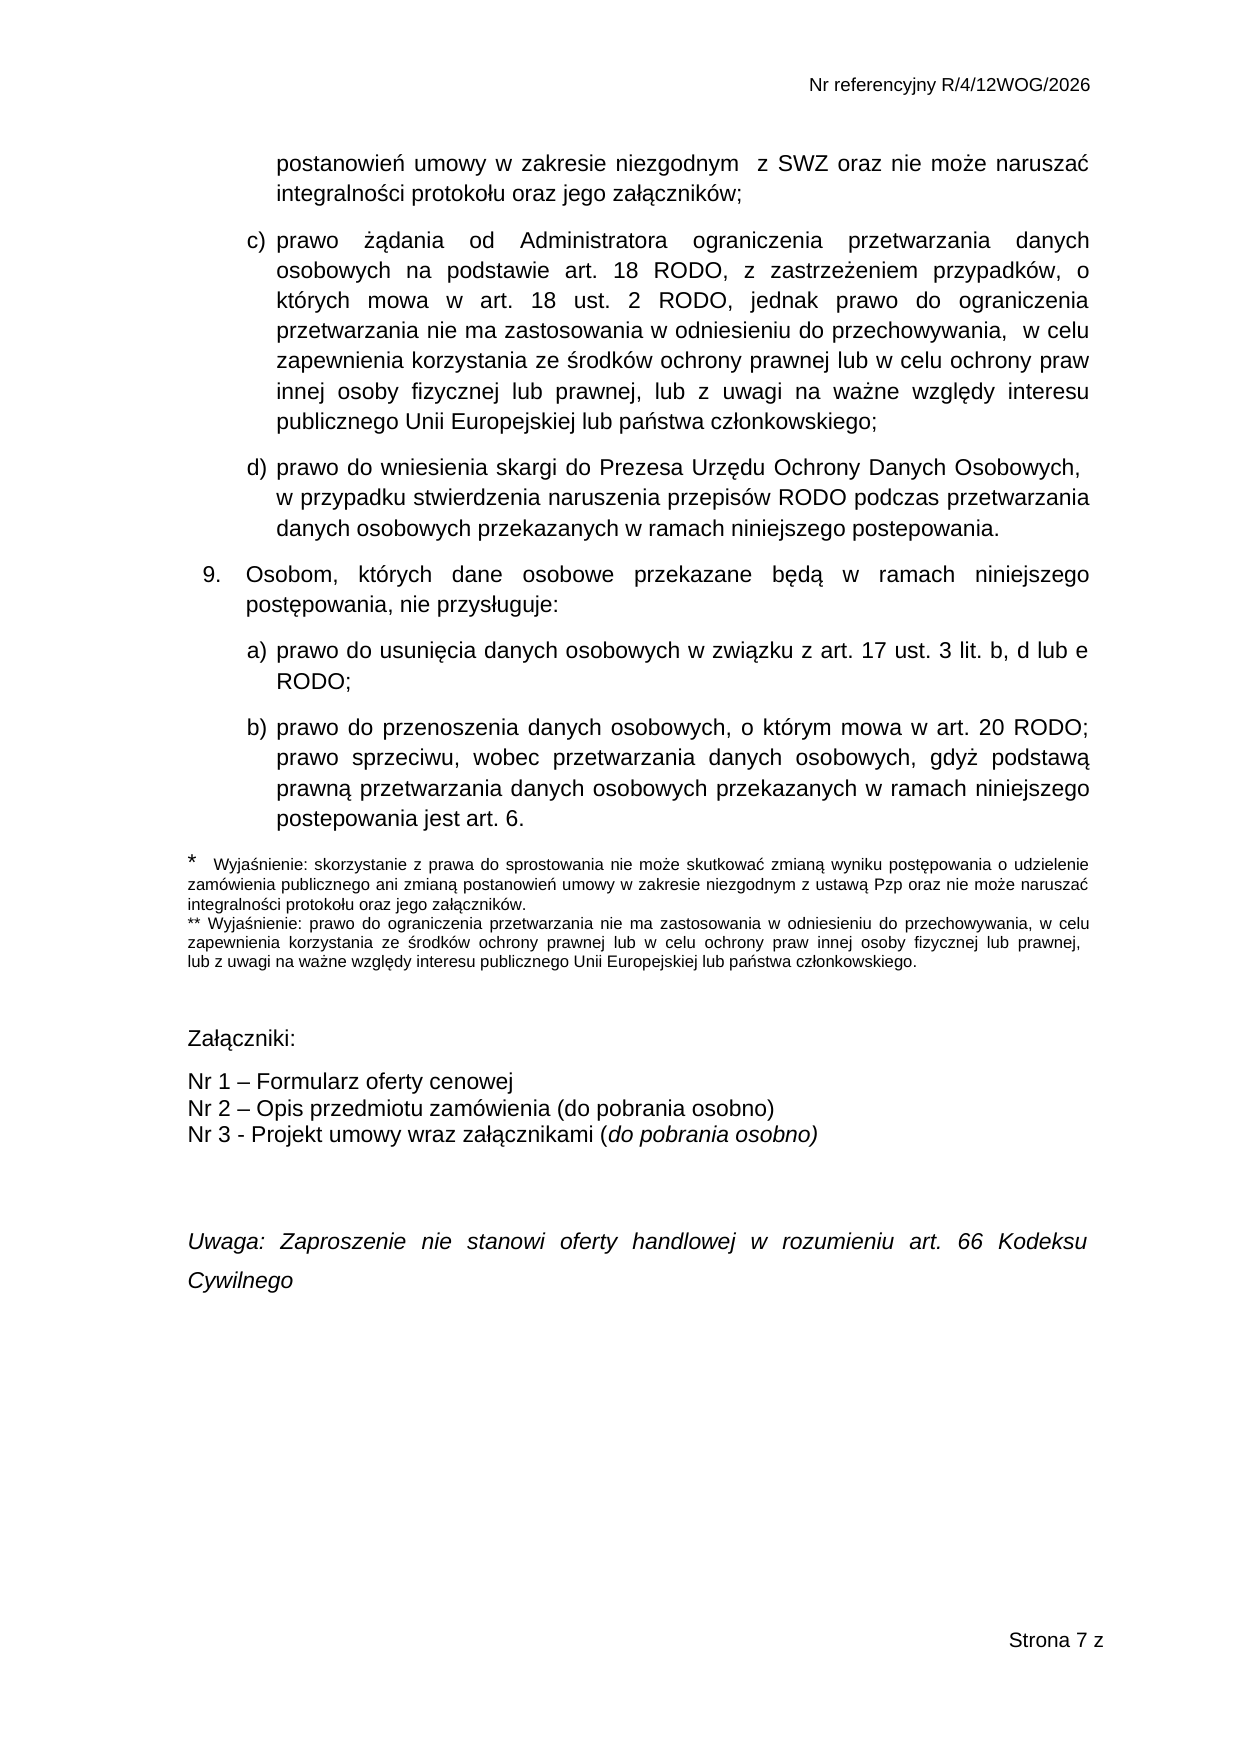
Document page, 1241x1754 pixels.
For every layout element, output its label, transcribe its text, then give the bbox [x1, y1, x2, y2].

list prawo do wniesienia skargi do Prezesa Urzędu Ochrony Danych Osobowych, w przypadku stwierdzenia naruszenia przepisów RODO podczas przetwarzania danych osobowych przekazanych w ramach niniejszego postepowania. [247, 454, 1090, 541]
list prawo do przenoszenia danych osobowych, o którym mowa w art. 20 RODO; prawo sprzeciwu, wobec przetwarzania danych osobowych, gdyż podstawą prawną przetwarzania danych osobowych przekazanych w ramach niniejszego postepowania jest art. 6. [247, 714, 1090, 831]
list prawo żądania od Administratora ograniczenia przetwarzania danych osobowych na podstawie art. 18 RODO, z zastrzeżeniem przypadków, o których mowa w art. 18 ust. 2 RODO, jednak prawo do ograniczenia przetwarzania nie ma zastosowania w odniesieniu do przechowywania, w celu zapewnienia korzystania ze środków ochrony prawnej lub w celu ochrony praw innej osoby fizycznej lub prawnej, lub z uwagi na ważne względy interesu publicznego Unii Europejskiej lub państwa członkowskiego; [247, 227, 1090, 434]
text Nr 1 – Formularz oferty cenowej [187, 1068, 1090, 1094]
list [247, 150, 1090, 207]
text Załączniki: [187, 1025, 1090, 1052]
list Osobom, których dane osobowe przekazane będą w ramach niniejszego postępowania, nie przysługuje: [202, 561, 1090, 617]
text * Wyjaśnienie: skorzystanie z prawa do sprostowania nie może skutkować zmianą wyniku postępowania o udzielenie zamówienia publicznego ani zmianą postanowień umowy w zakresie niezgodnym z ustawą Pzp oraz nie może naruszać integralności protokołu oraz jego załączników. [187, 849, 1090, 913]
text Uwaga: Zaproszenie nie stanowi oferty handlowej w rozumieniu art. 66 Kodeksu Cywilnego [187, 1228, 1090, 1294]
list prawo do usunięcia danych osobowych w związku z art. 17 ust. 3 lit. b, d lub e RODO; [247, 637, 1090, 694]
text ** Wyjaśnienie: prawo do ograniczenia przetwarzania nie ma zastosowania w odniesieniu do przechowywania, w celu zapewnienia korzystania ze środków ochrony prawnej lub w celu ochrony praw innej osoby fizycznej lub prawnej, lub z uwagi na ważne względy interesu publicznego Unii Europejskiej lub państwa członkowskiego. [187, 913, 1090, 971]
text Nr 3 - Projekt umowy wraz załącznikami (do pobrania osobno) [187, 1121, 1090, 1147]
text Nr 2 – Opis przedmiotu zamówienia (do pobrania osobno) [187, 1094, 1090, 1121]
